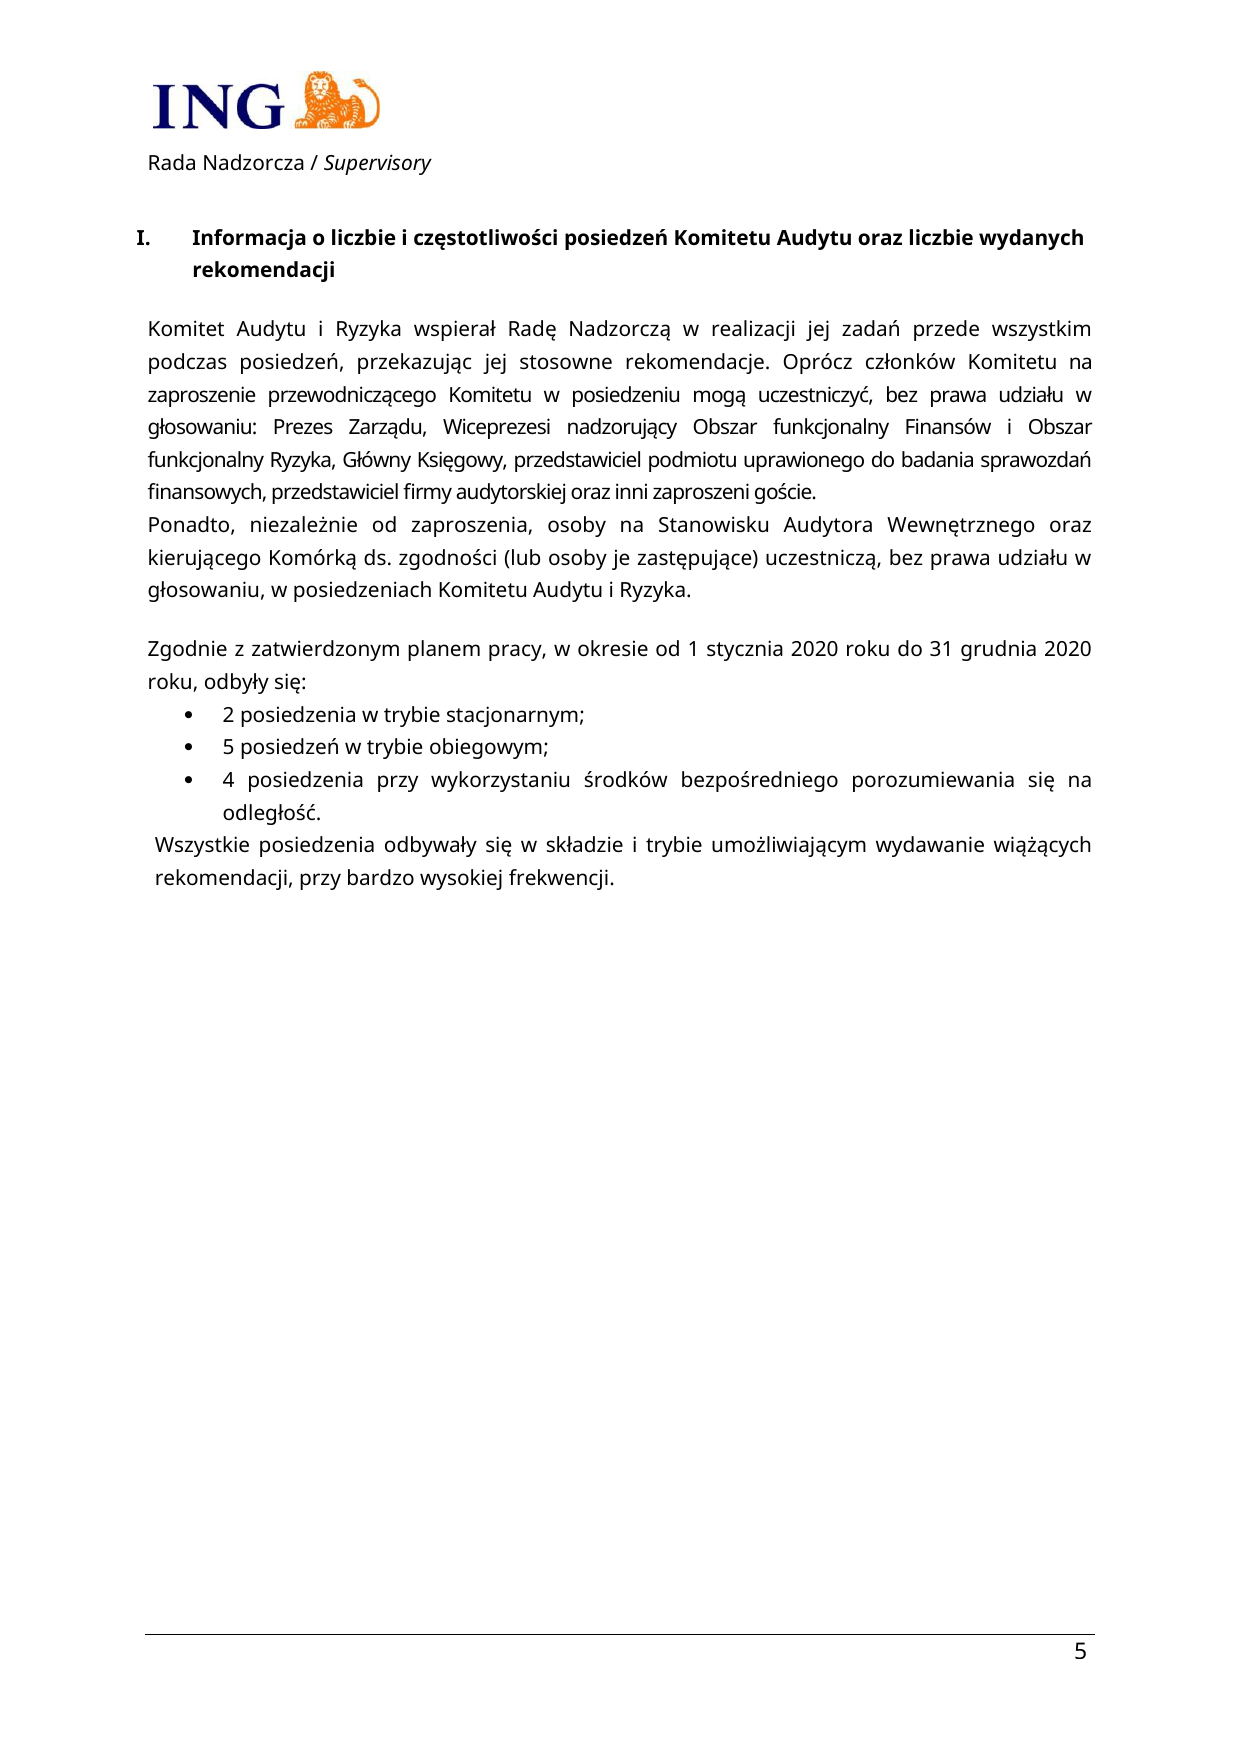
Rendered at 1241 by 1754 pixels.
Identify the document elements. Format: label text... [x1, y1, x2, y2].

text Zgodnie z zatwierdzonym planem pracy, w okresie od 1 stycznia 2020 roku do 31 grudnia 2020 roku, odbyły się: [147, 634, 1093, 696]
text Ponadto, niezależnie od zaproszenia, osoby na Stanowisku Audytora Wewnętrznego oraz kierującego Komórką ds. zgodności (lub osoby je zastępujące) uczestniczą, bez prawa udziału w głosowaniu, w posiedzeniach Komitetu Audytu i Ryzyka. [147, 510, 1093, 604]
text I. Informacja o liczbie i częstotliwości posiedzeń Komitetu Audytu oraz liczbie wydanych rekomendacji [136, 223, 1093, 284]
text Wszystkie posiedzenia odbywały się w składzie i trybie umożliwiającym wydawanie wiążących rekomendacji, przy bardzo wysokiej frekwencji. [154, 830, 1093, 891]
list 2 posiedzenia w trybie stacjonarnym; [185, 700, 1093, 728]
list 4 posiedzenia przy wykorzystaniu środków bezpośredniego porozumiewania się na odległość. [185, 765, 1093, 826]
text Komitet Audytu i Ryzyka wspierał Radę Nadzorczą w realizacji jej zadań przede wszystkim podczas posiedzeń, przekazując jej stosowne rekomendacje. Oprócz członków Komitetu na zaproszenie przewodniczącego Komitetu w posiedzeniu mogą uczestniczyć, bez prawa udziału w głosowaniu: Prezes Zarządu, Wiceprezesi nadzorujący Obszar funkcjonalny Finansów i Obszar funkcjonalny Ryzyka, Główny Księgowy, przedstawiciel podmiotu uprawionego do badania sprawozdań finansowych, przedstawiciel firmy audytorskiej oraz inni zaproszeni goście. [147, 314, 1093, 506]
picture [153, 71, 380, 129]
list 5 posiedzeń w trybie obiegowym; [185, 732, 1093, 761]
